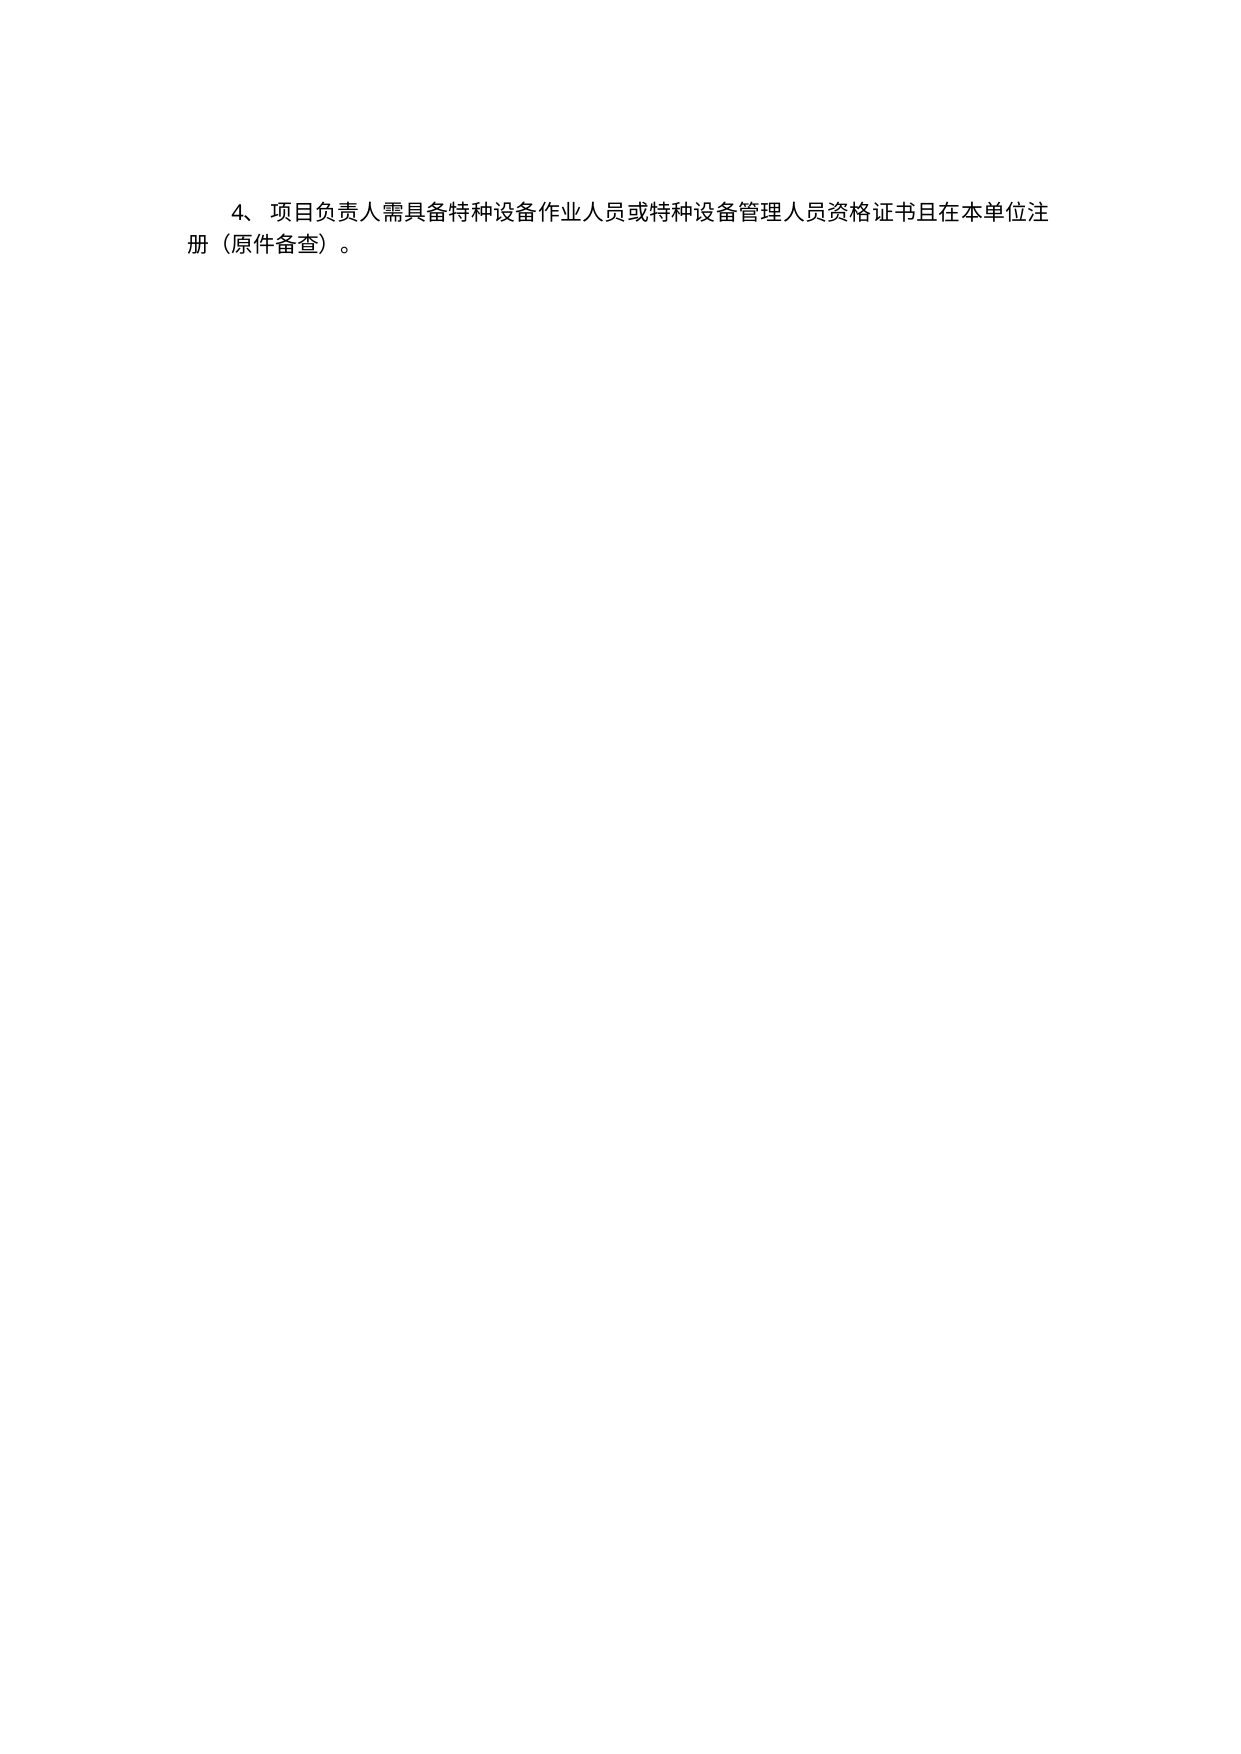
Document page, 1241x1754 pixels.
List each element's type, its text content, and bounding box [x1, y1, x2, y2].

list 项目负责人需具备特种设备作业人员或特种设备管理人员资格证书且在本单位注册（原件备查）。 [187, 194, 1053, 259]
